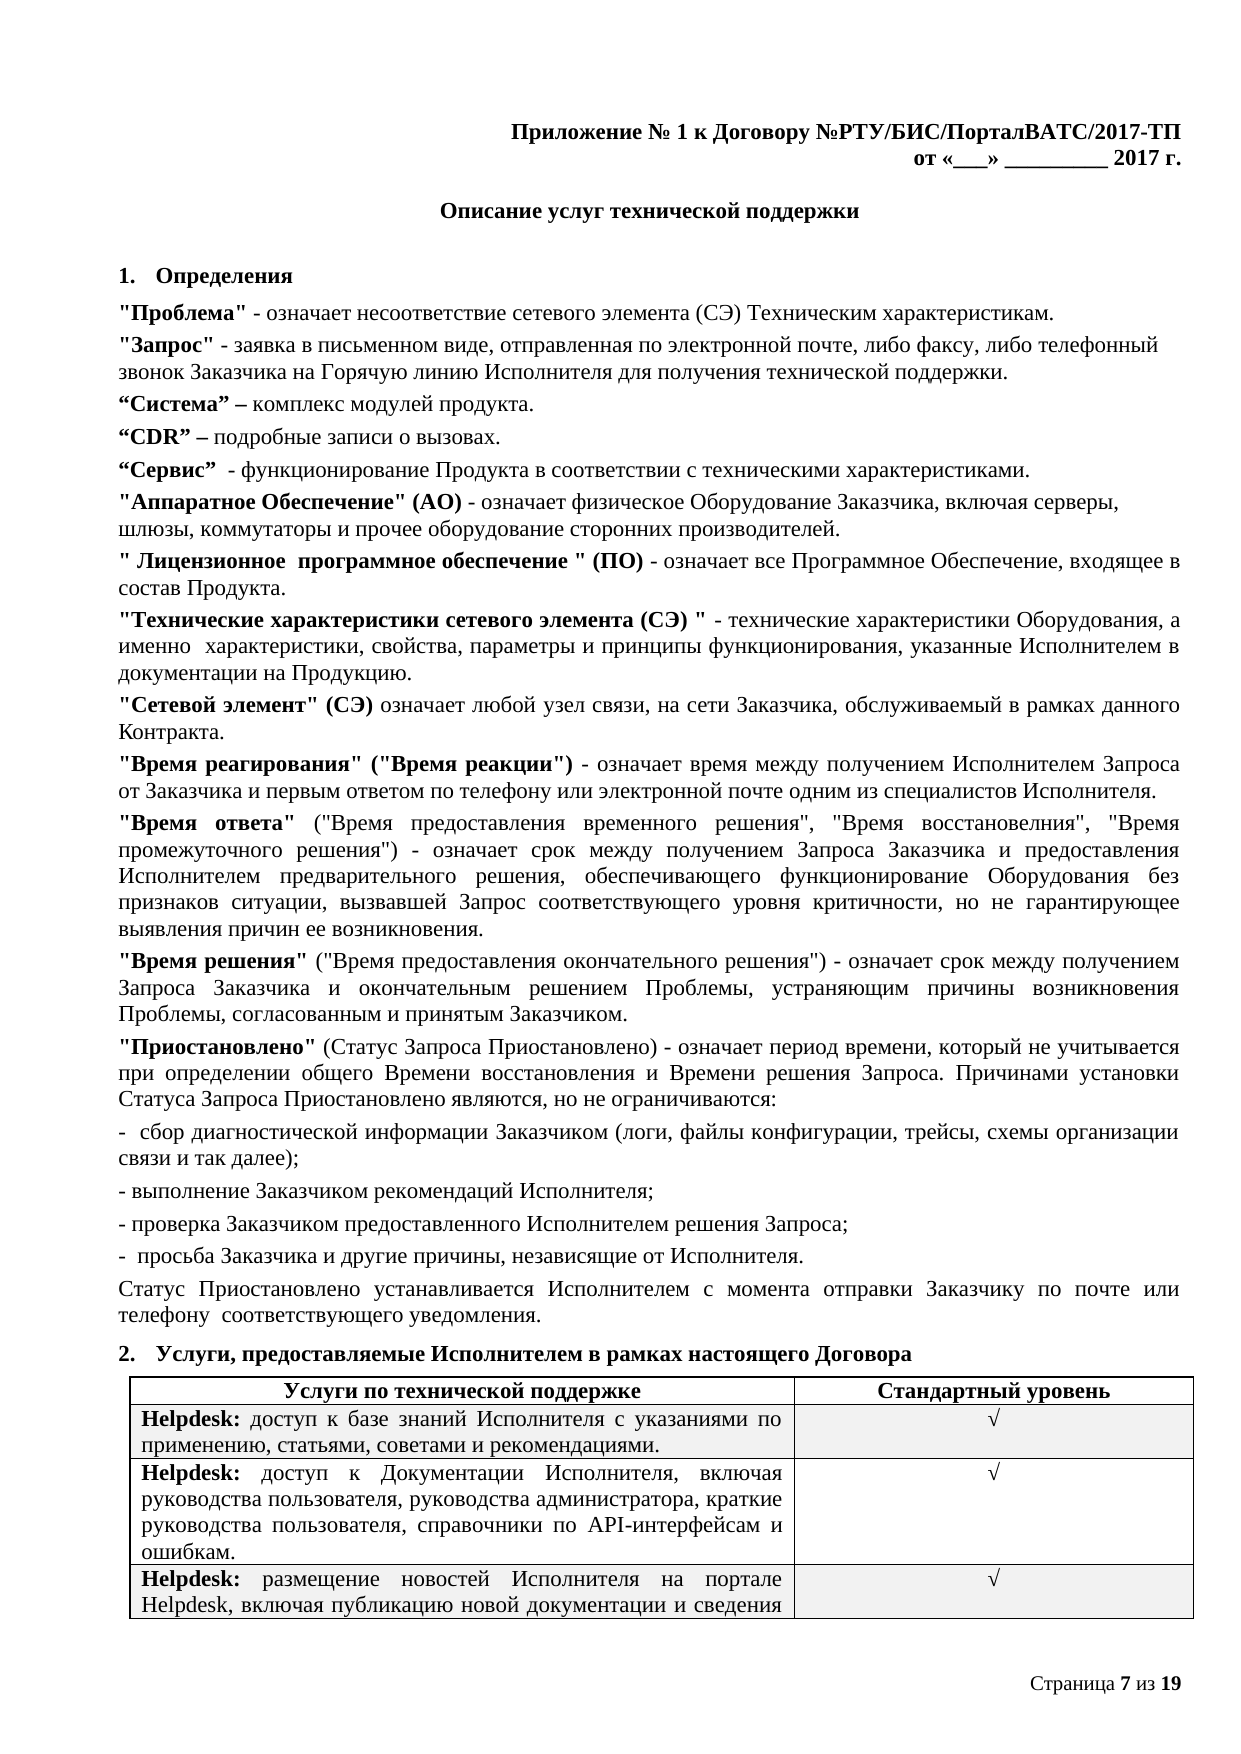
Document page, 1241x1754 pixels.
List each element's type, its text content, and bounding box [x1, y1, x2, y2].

text Описание услуг технической поддержки [118, 197, 1181, 223]
text - просьба Заказчика и другие причины, независящие от Исполнителя. [118, 1242, 1181, 1268]
text - проверка Заказчиком предоставленного Исполнителем решения Запроса; [118, 1209, 1181, 1236]
text “Система” – комплекс модулей продукта. [118, 390, 1181, 417]
list Услуги, предоставляемые Исполнителем в рамках настоящего Договора [118, 1340, 1181, 1366]
table_cell Helpdesk: доступ к базе знаний Исполнителя с указаниями по применению, статьями, советами и рекомендациями. [131, 1405, 794, 1458]
table_cell √ [795, 1459, 1193, 1564]
text Статус Приостановлено устанавливается Исполнителем с момента отправки Заказчику по почте или телефону соответствующего уведомления. [118, 1275, 1181, 1327]
table_header Услуги по технической поддержке [131, 1378, 794, 1404]
text Приложение № 1 к Договору №РТУ/БИС/ПорталВАТС/2017-ТП [118, 118, 1181, 144]
table_cell √ [795, 1405, 1193, 1458]
text " Лицензионное программное обеспечение " (ПО) - означает все Программное Обеспечение, входящее в состав Продукта. [118, 547, 1181, 600]
text "Сетевой элемент" (СЭ) означает любой узел связи, на сети Заказчика, обслуживаемый в рамках данного Контракта. [118, 691, 1181, 744]
text "Время ответа" ("Время предоставления временного решения", "Время восстановелния", "Время промежуточного решения") - означает срок между получением Запроса Заказчика и предоставления Исполнителем предварительного решения, обеспечивающего функционирование Оборудования без признаков ситуации, вызвавшей Запрос соответствующего уровня критичности, но не гарантирующее выявления причин ее возникновения. [118, 809, 1181, 941]
text “CDR” – подробные записи о вызовах. [118, 423, 1181, 449]
text от «___» _________ 2017 г. [118, 144, 1181, 171]
table_header Стандартный уровень [795, 1378, 1193, 1404]
text "Проблема" - означает несоответствие сетевого элемента (СЭ) Техническим характеристикам. [118, 299, 1181, 325]
table_cell √ [795, 1565, 1193, 1618]
list Определения [118, 262, 1181, 289]
text - выполнение Заказчиком рекомендаций Исполнителя; [118, 1177, 1181, 1203]
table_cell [131, 1565, 794, 1618]
text "Технические характеристики сетевого элемента (СЭ) " - технические характеристики Оборудования, а именно характеристики, свойства, параметры и принципы функционирования, указанные Исполнителем в документации на Продукцию. [118, 606, 1181, 685]
text "Время реагирования" ("Время реакции") - означает время между получением Исполнителем Запроса от Заказчика и первым ответом по телефону или электронной почте одним из специалистов Исполнителя. [118, 750, 1181, 803]
text "Запрос" - заявка в письменном виде, отправленная по электронной почте, либо факсу, либо телефонный звонок Заказчика на Горячую линию Исполнителя для получения технической поддержки. [118, 331, 1181, 384]
text "Аппаратное Обеспечение" (АО) - означает физическое Оборудование Заказчика, включая серверы, шлюзы, коммутаторы и прочее оборудование сторонних производителей. [118, 488, 1181, 541]
text "Приостановлено" (Статус Запроса Приостановлено) - означает период времени, который не учитывается при определении общего Времени восстановления и Времени решения Запроса. Причинами установки Статуса Запроса Приостановлено являются, но не ограничиваются: [118, 1033, 1181, 1112]
text "Время решения" ("Время предоставления окончательного решения") - означает срок между получением Запроса Заказчика и окончательным решением Проблемы, устраняющим причины возникновения Проблемы, согласованным и принятым Заказчиком. [118, 947, 1181, 1026]
table_cell Helpdesk: доступ к Документации Исполнителя, включая руководства пользователя, руководства администратора, краткие руководства пользователя, справочники по API-интерфейсам и ошибкам. [131, 1459, 794, 1564]
text “Сервис” - функционирование Продукта в соответствии с техническими характеристиками. [118, 456, 1181, 482]
text - сбор диагностической информации Заказчиком (логи, файлы конфигурации, трейсы, схемы организации связи и так далее); [118, 1118, 1181, 1171]
